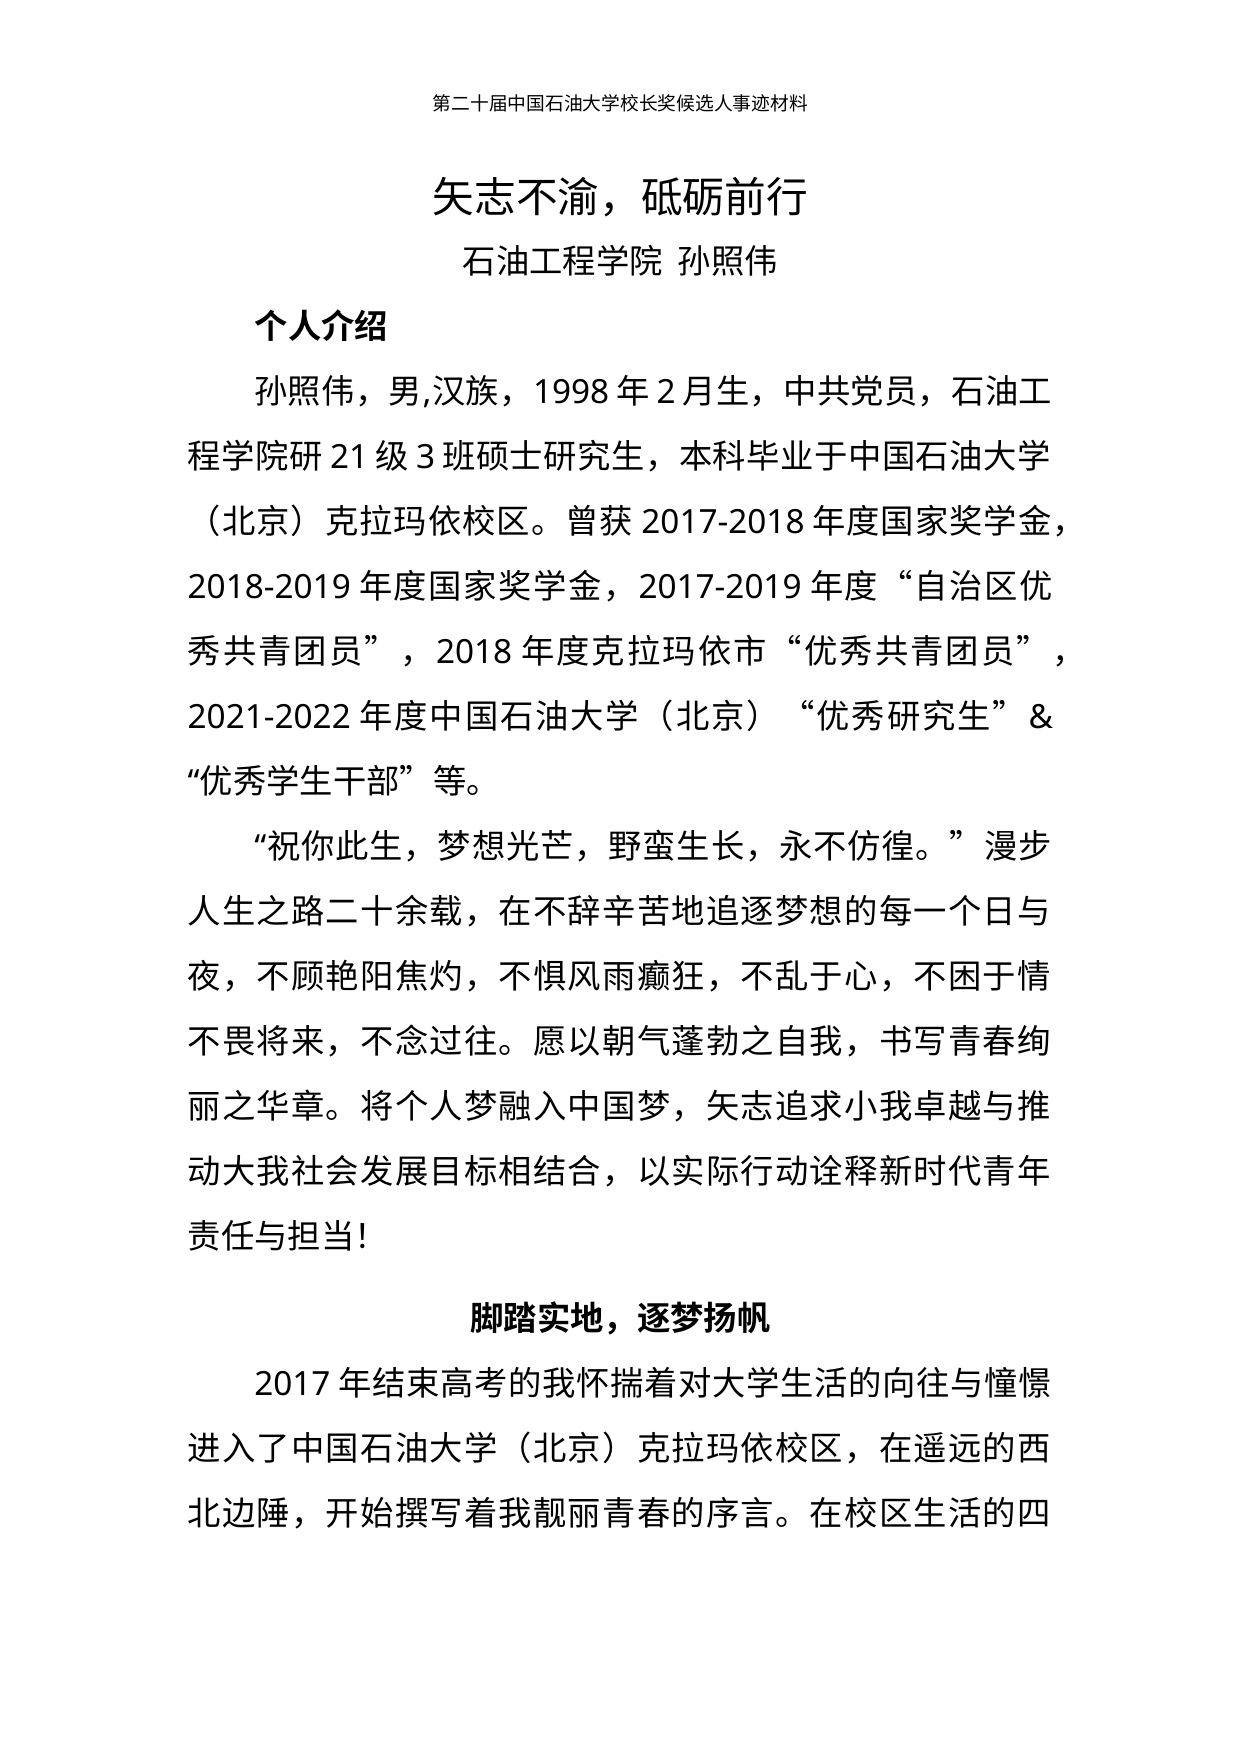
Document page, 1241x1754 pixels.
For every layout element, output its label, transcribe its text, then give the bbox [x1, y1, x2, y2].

text 孙照伟，男,汉族，1998年2月生，中共党员，石油工程学院研21级3班硕士研究生，本科毕业于中国石油大学（北京）克拉玛依校区。曾获2017-2018年度国家奖学金，2018-2019年度国家奖学金，2017-2019年度“自治区优秀共青团员”，2018年度克拉玛依市“优秀共青团员”，2021-2022年度中国石油大学（北京）“优秀研究生”&“优秀学生干部”等。 [187, 357, 1053, 812]
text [187, 1348, 1053, 1543]
text 个人介绍 [187, 292, 1053, 357]
text 脚踏实地，逐梦扬帆 [187, 1283, 1053, 1348]
text “祝你此生，梦想光芒，野蛮生长，永不仿徨。”漫步人生之路二十余载，在不辞辛苦地追逐梦想的每一个日与夜，不顾艳阳焦灼，不惧风雨癫狂，不乱于心，不困于情，不畏将来，不念过往。愿以朝气蓬勃之自我，书写青春绚丽之华章。将个人梦融入中国梦，矢志追求小我卓越与推动大我社会发展目标相结合，以实际行动诠释新时代青年责任与担当！ [187, 812, 1053, 1267]
text 石油工程学院 孙照伟 [187, 227, 1053, 292]
text 矢志不渝，砥砺前行 [187, 162, 1053, 227]
